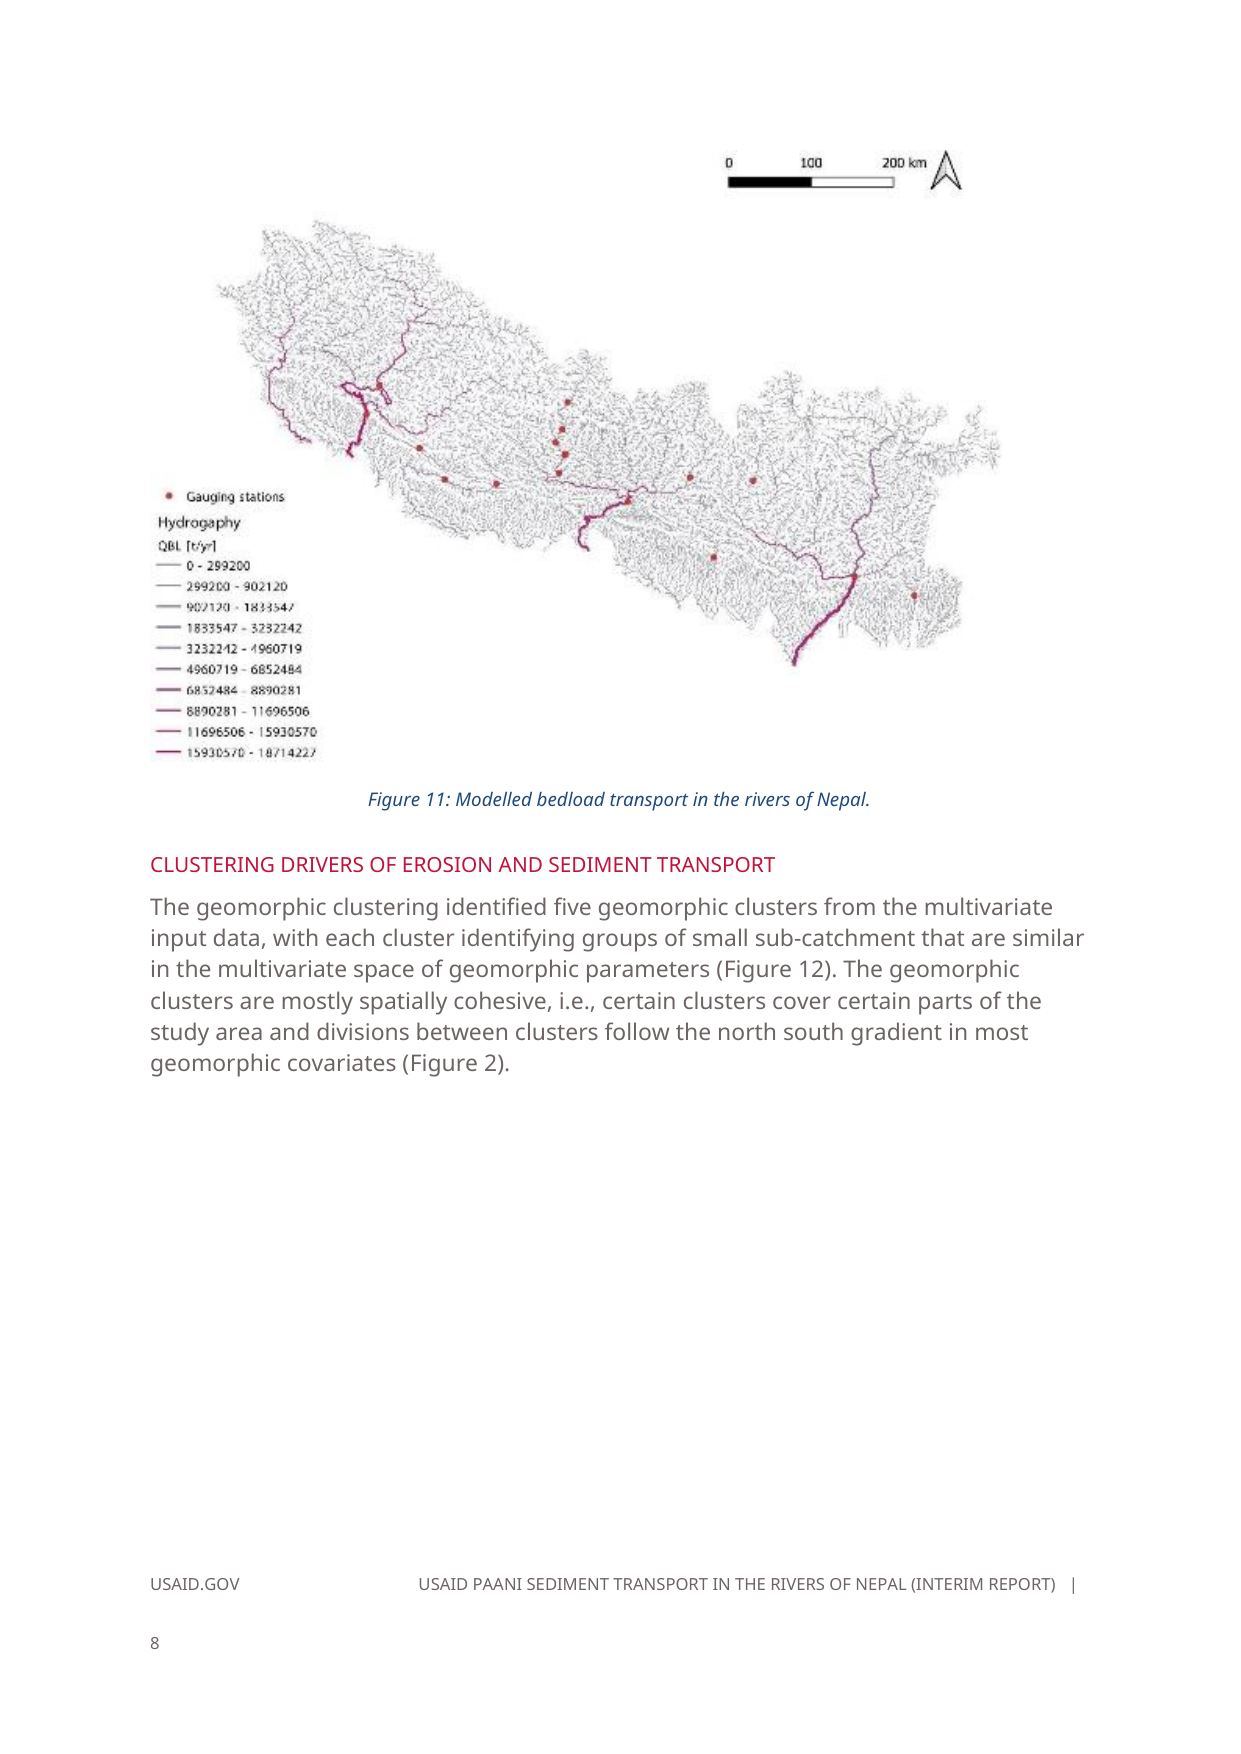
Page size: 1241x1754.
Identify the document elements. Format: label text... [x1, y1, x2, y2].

text The geomorphic clustering identified five geomorphic clusters from the multivariate input data, with each cluster identifying groups of small sub-catchment that are similar in the multivariate space of geomorphic parameters (Figure 12). The geomorphic clusters are mostly spatially cohesive, i.e., certain clusters cover certain parts of the study area and divisions between clusters follow the north south gradient in most geomorphic covariates (Figure 2). [150, 891, 1090, 1078]
picture [150, 150, 1003, 762]
subtitle Clustering Drivers of Erosion and Sediment Transport [150, 849, 1090, 878]
